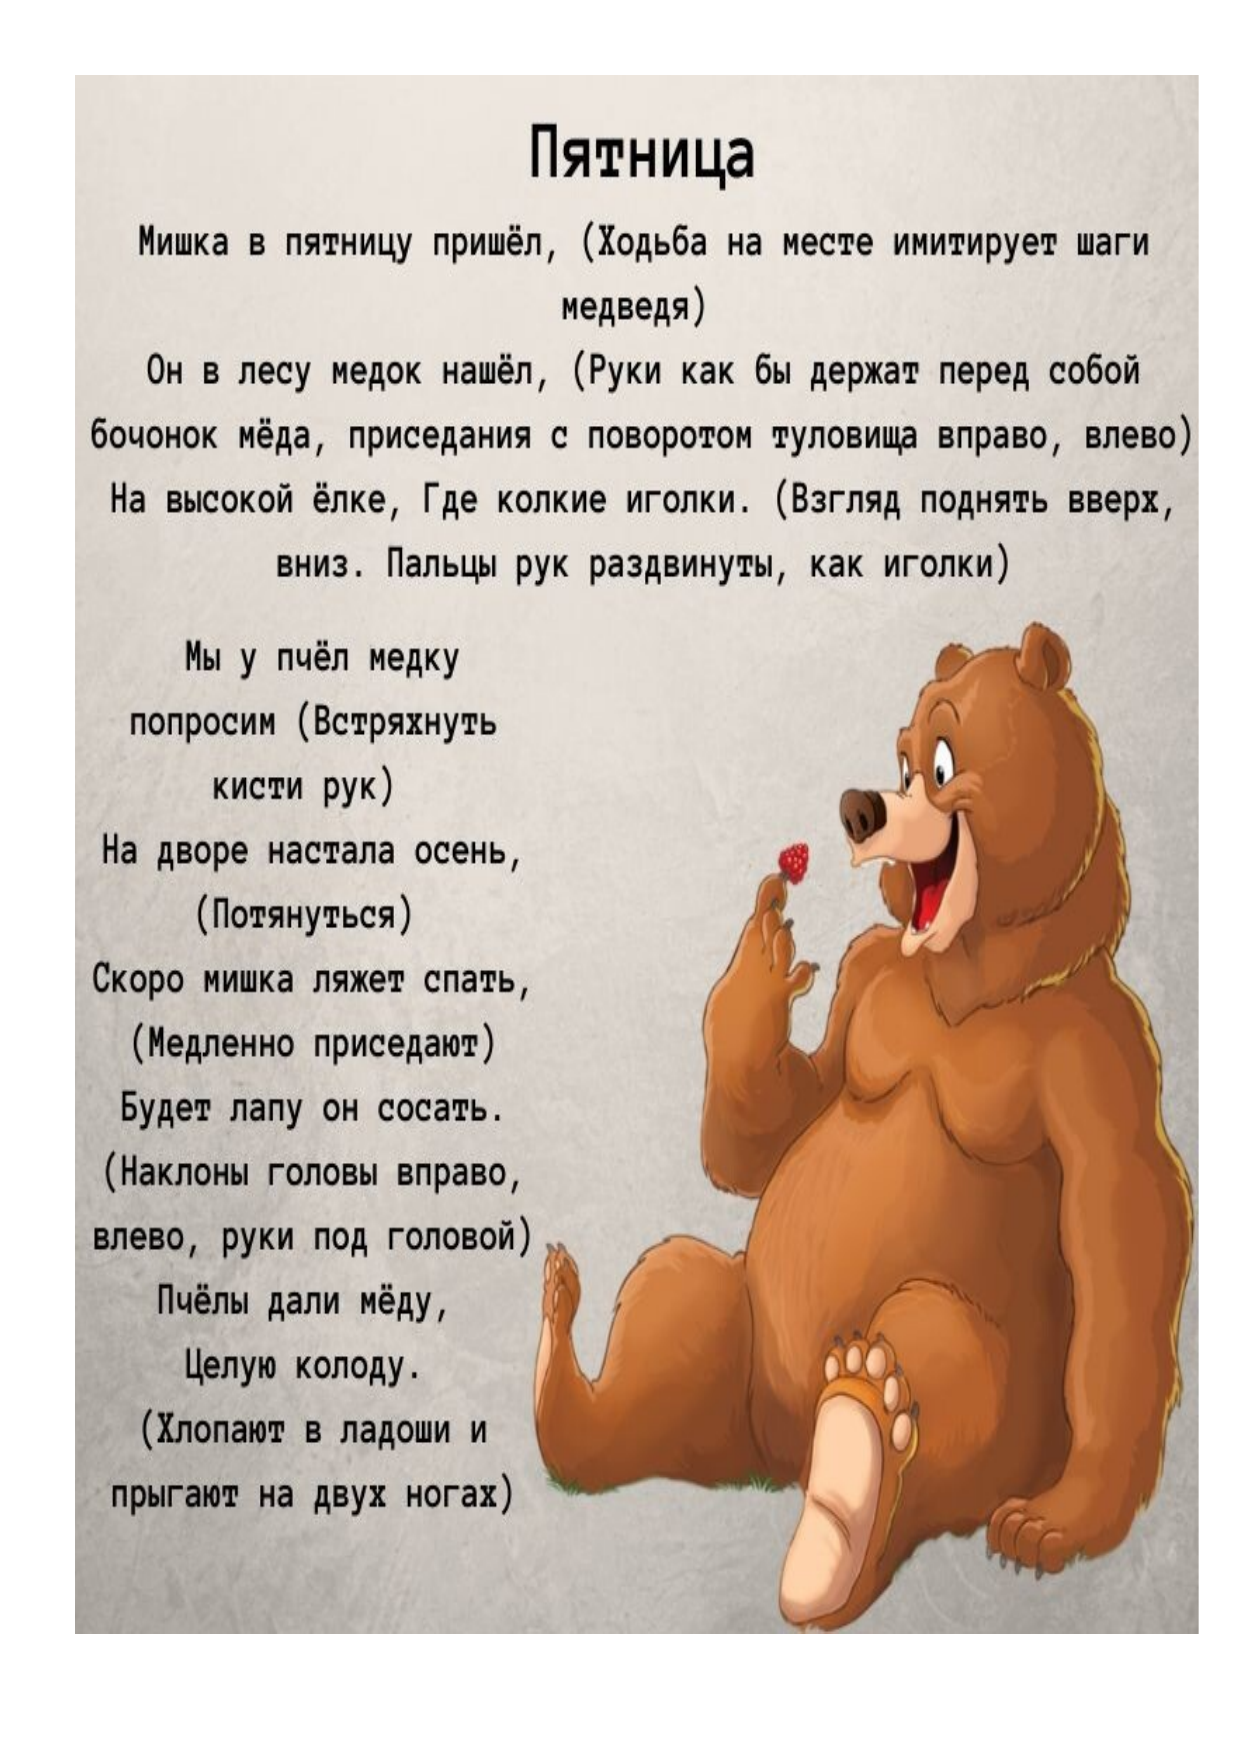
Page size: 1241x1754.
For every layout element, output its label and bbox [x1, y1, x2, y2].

picture [75, 75, 1199, 1634]
